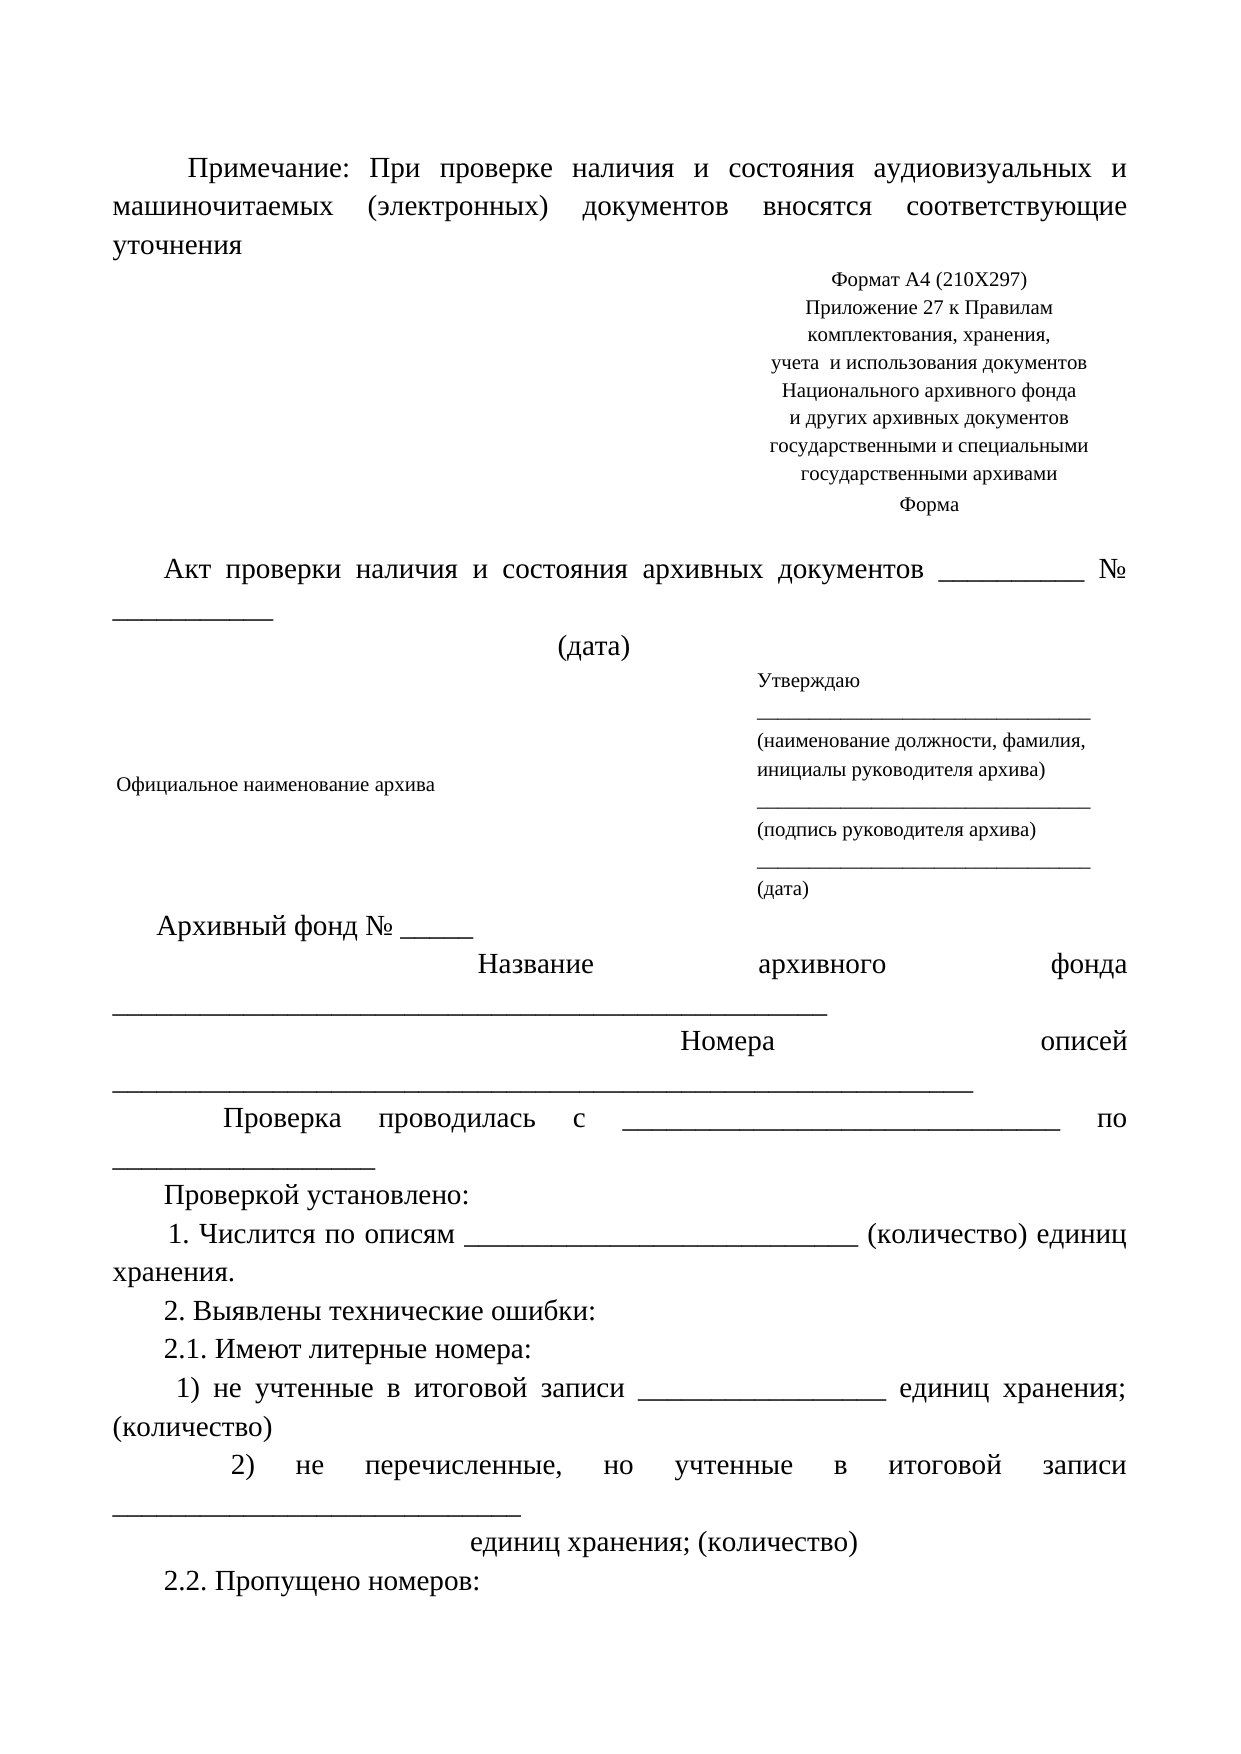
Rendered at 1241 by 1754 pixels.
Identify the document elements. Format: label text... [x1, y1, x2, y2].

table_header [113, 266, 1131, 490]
text 1) не учтенные в итоговой записи _________________ единиц хранения; (количество) [112, 1370, 1128, 1442]
text 2.2. Пропущено номеров: [112, 1563, 1128, 1596]
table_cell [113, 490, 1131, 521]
text Проверкой установлено: [112, 1177, 1128, 1211]
text 2. Выявлены технические ошибки: [112, 1293, 1128, 1327]
text (дата) [112, 628, 1128, 662]
text Название архивного фонда _________________________________________________ [112, 946, 1128, 1018]
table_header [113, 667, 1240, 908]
text единиц хранения; (количество) [112, 1524, 1128, 1558]
text Номера описей ___________________________________________________________ [112, 1023, 1128, 1095]
text 2.1. Имеют литерные номера: [112, 1332, 1128, 1365]
text 2) не перечисленные, но учтенные в итоговой записи ____________________________ [112, 1447, 1128, 1519]
text Примечание: При проверке наличия и состояния аудиовизуальных и машиночитаемых (электронных) документов вносятся соответствующие уточнения [112, 150, 1128, 261]
text Акт проверки наличия и состояния архивных документов __________ № ___________ [112, 551, 1128, 623]
text Архивный фонд № _____ [112, 908, 1128, 941]
text 1. Числится по описям ___________________________ (количество) единиц хранения. [112, 1216, 1128, 1288]
text Проверка проводилась с ______________________________ по __________________ [112, 1100, 1128, 1172]
